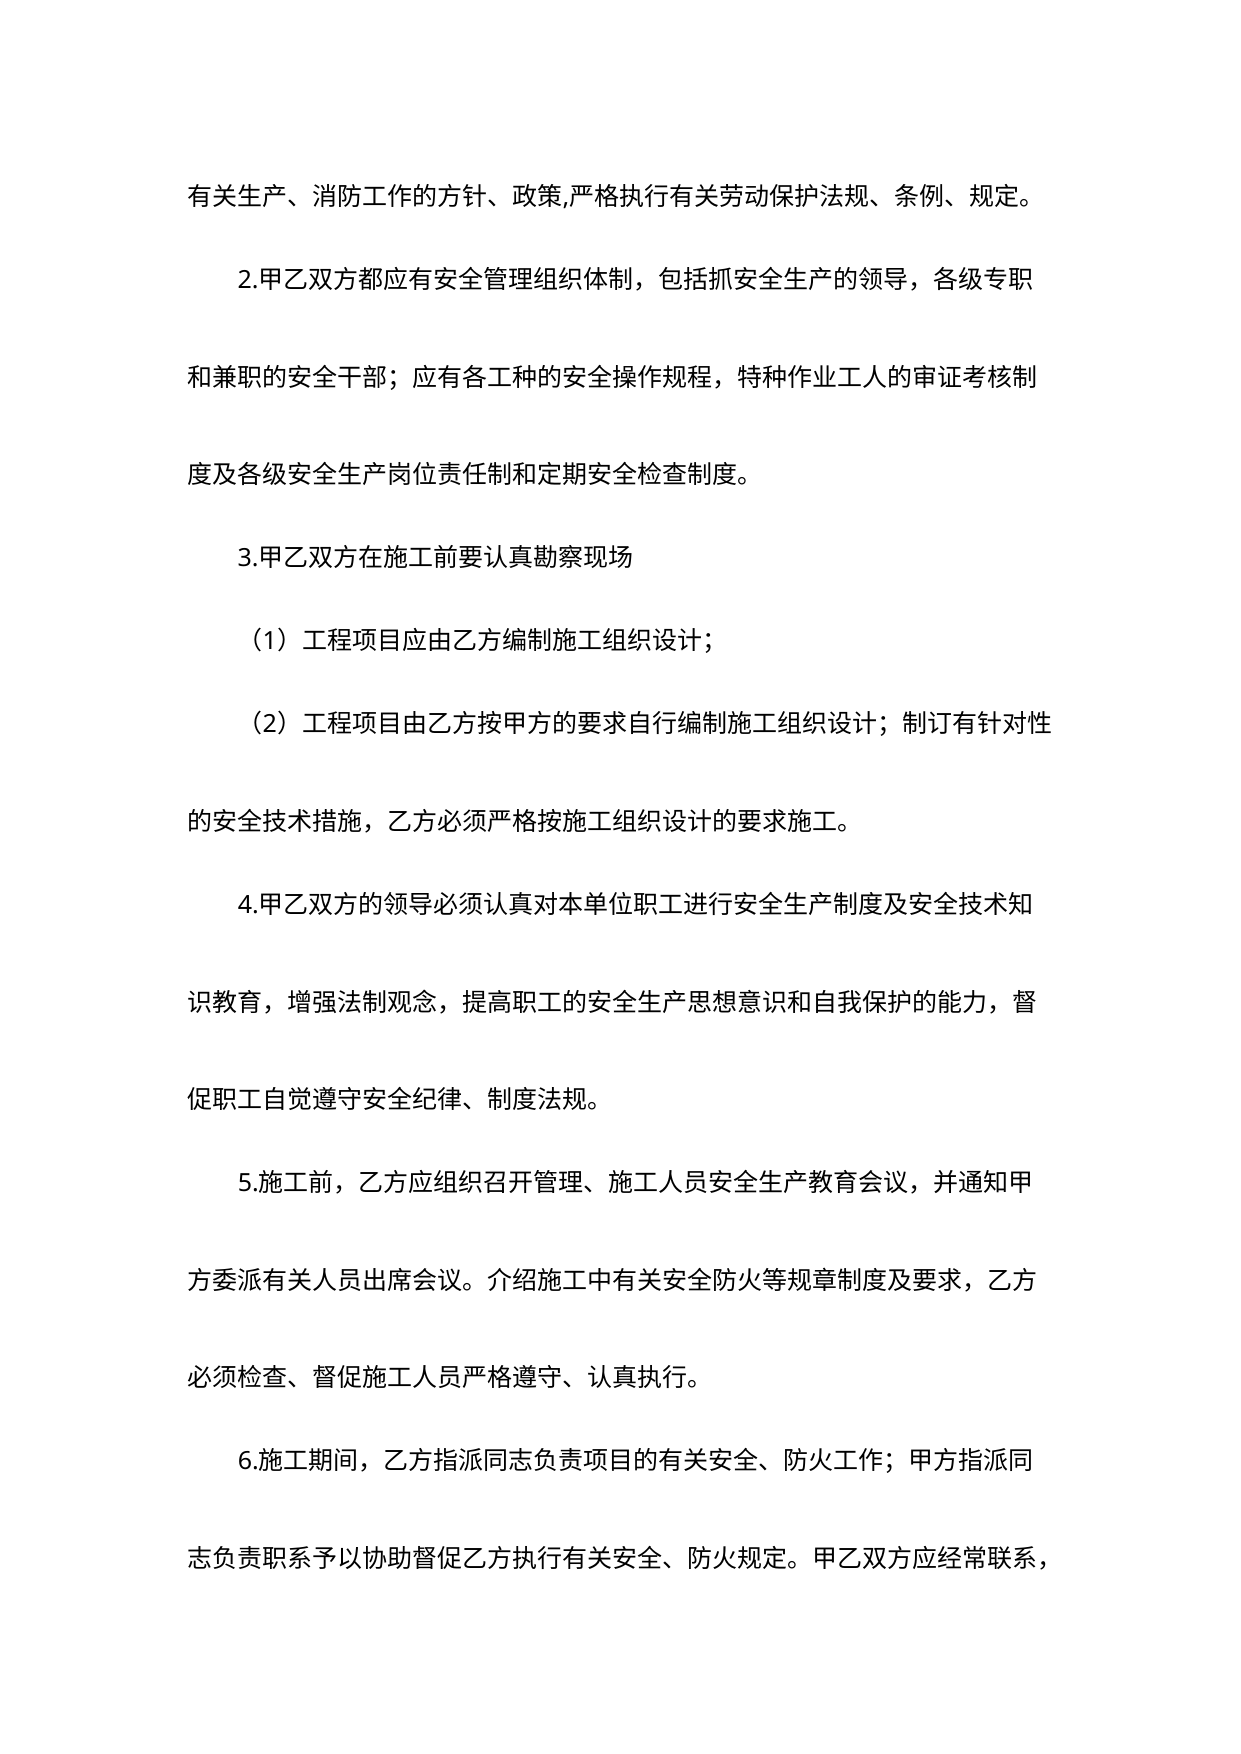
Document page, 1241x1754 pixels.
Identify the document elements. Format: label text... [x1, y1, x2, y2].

text 2.甲乙双方都应有安全管理组织体制，包括抓安全生产的领导，各级专职和兼职的安全干部；应有各工种的安全操作规程，特种作业工人的审证考核制度及各级安全生产岗位责任制和定期安全检查制度。 [187, 245, 1053, 505]
text 4.甲乙双方的领导必须认真对本单位职工进行安全生产制度及安全技术知识教育，增强法制观念，提高职工的安全生产思想意识和自我保护的能力，督促职工自觉遵守安全纪律、制度法规。 [187, 870, 1053, 1130]
text （2）工程项目由乙方按甲方的要求自行编制施工组织设计；制订有针对性的安全技术措施，乙方必须严格按施工组织设计的要求施工。 [187, 689, 1053, 852]
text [187, 162, 1053, 227]
text 5.施工前，乙方应组织召开管理、施工人员安全生产教育会议，并通知甲方委派有关人员出席会议。介绍施工中有关安全防火等规章制度及要求，乙方必须检查、督促施工人员严格遵守、认真执行。 [187, 1148, 1053, 1408]
text 3.甲乙双方在施工前要认真勘察现场 [187, 523, 1053, 588]
text （1）工程项目应由乙方编制施工组织设计； [187, 606, 1053, 671]
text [187, 1426, 1053, 1589]
